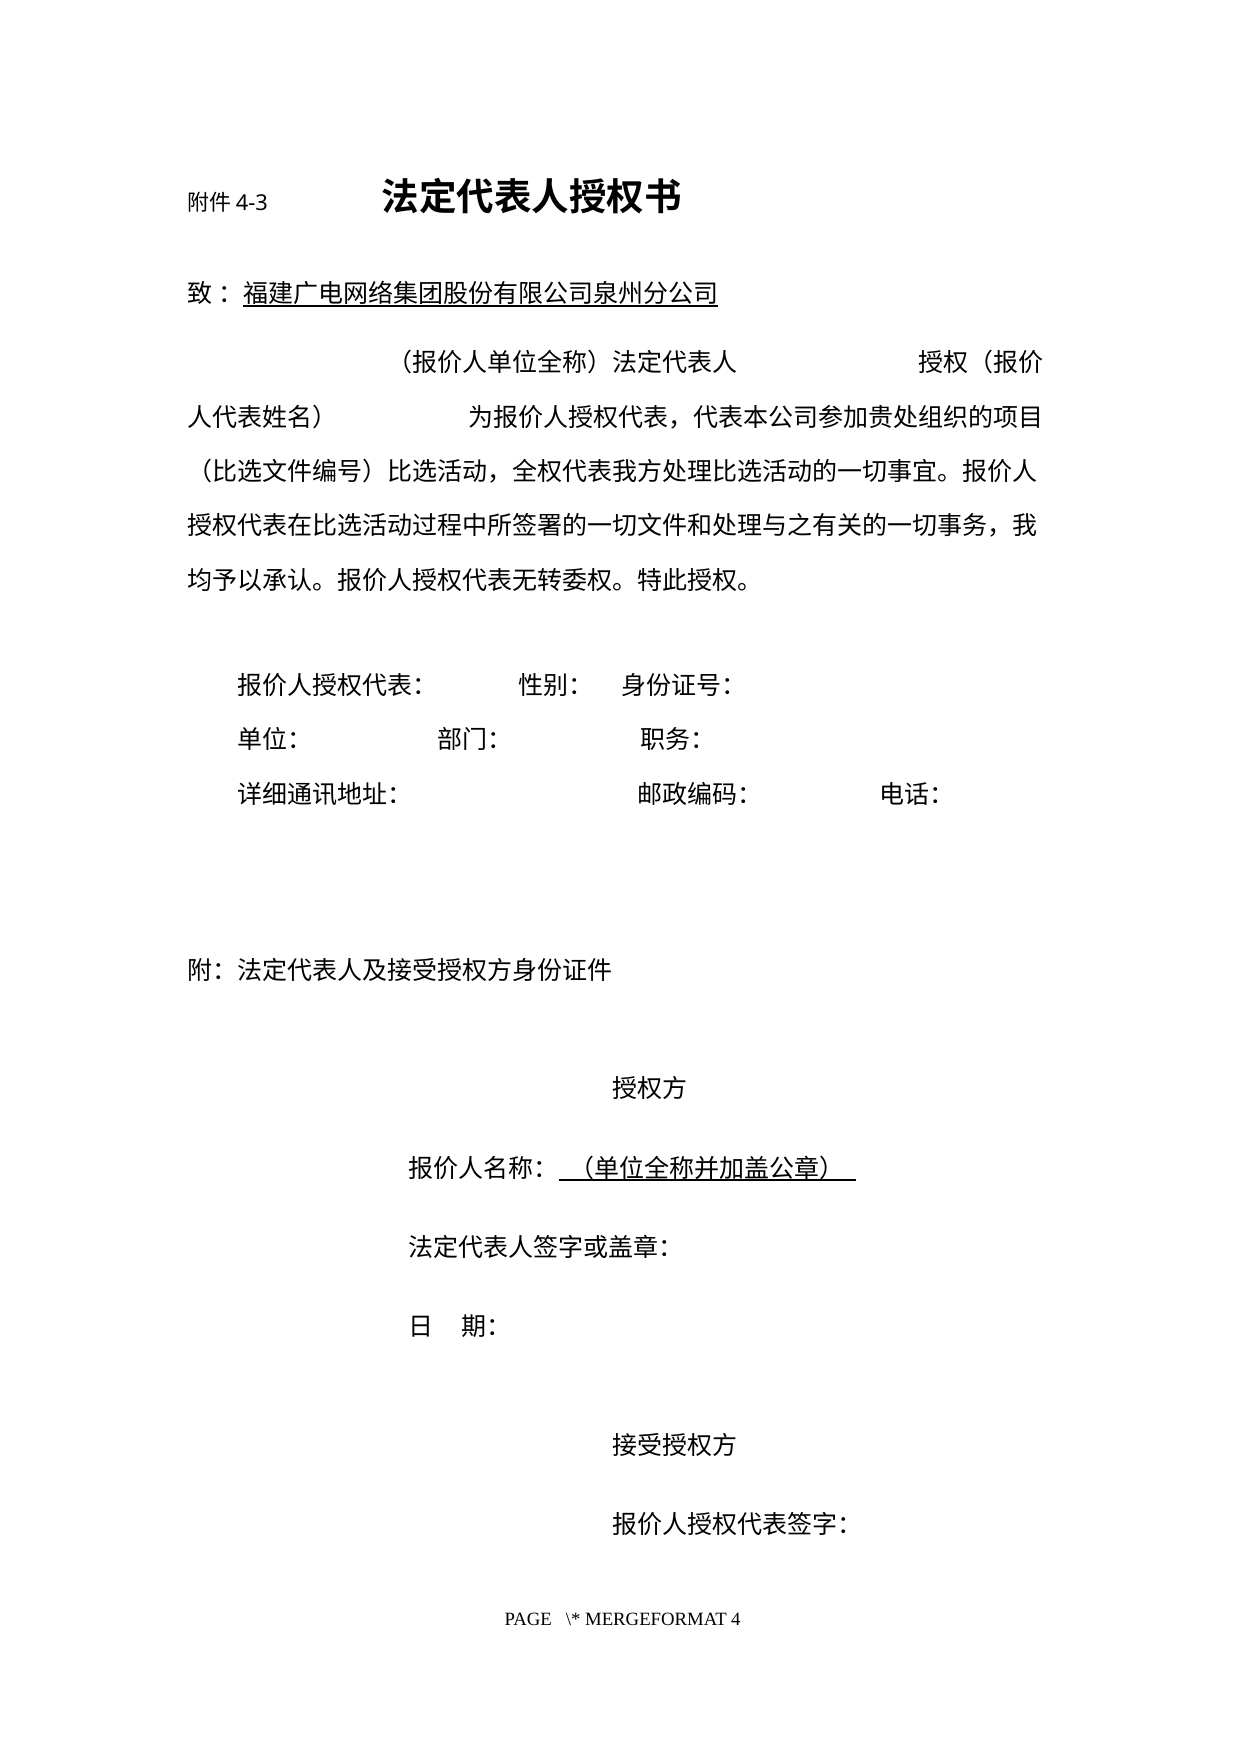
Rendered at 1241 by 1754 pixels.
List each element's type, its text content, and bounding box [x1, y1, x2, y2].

text 授权方 [187, 1066, 1053, 1106]
text 附件4-3 法定代表人授权书 [187, 162, 1053, 227]
text 附：法定代表人及接受授权方身份证件 [187, 947, 1053, 987]
text （报价人单位全称）法定代表人 授权（报价人代表姓名） 为报价人授权代表，代表本公司参加贵处组织的项目（比选文件编号）比选活动，全权代表我方处理比选活动的一切事宜。报价人授权代表在比选活动过程中所签署的一切文件和处理与之有关的一切事务，我均予以承认。报价人授权代表无转委权。特此授权。 [187, 343, 1053, 596]
text 单位： 部门： 职务： [187, 720, 1053, 756]
text 致 ：福建广电网络集团股份有限公司泉州分公司 [187, 259, 1053, 324]
text 报价人名称： （单位全称并加盖公章） [187, 1145, 1053, 1185]
text 报价人授权代表： 性别： 身份证号： [187, 666, 1053, 702]
text 详细通讯地址： 邮政编码： 电话： [187, 774, 1053, 811]
text 接受授权方 [187, 1422, 1053, 1462]
text 日 期： [187, 1304, 1053, 1343]
text 报价人授权代表签字： [187, 1502, 1053, 1541]
text 法定代表人签字或盖章： [187, 1224, 1053, 1264]
